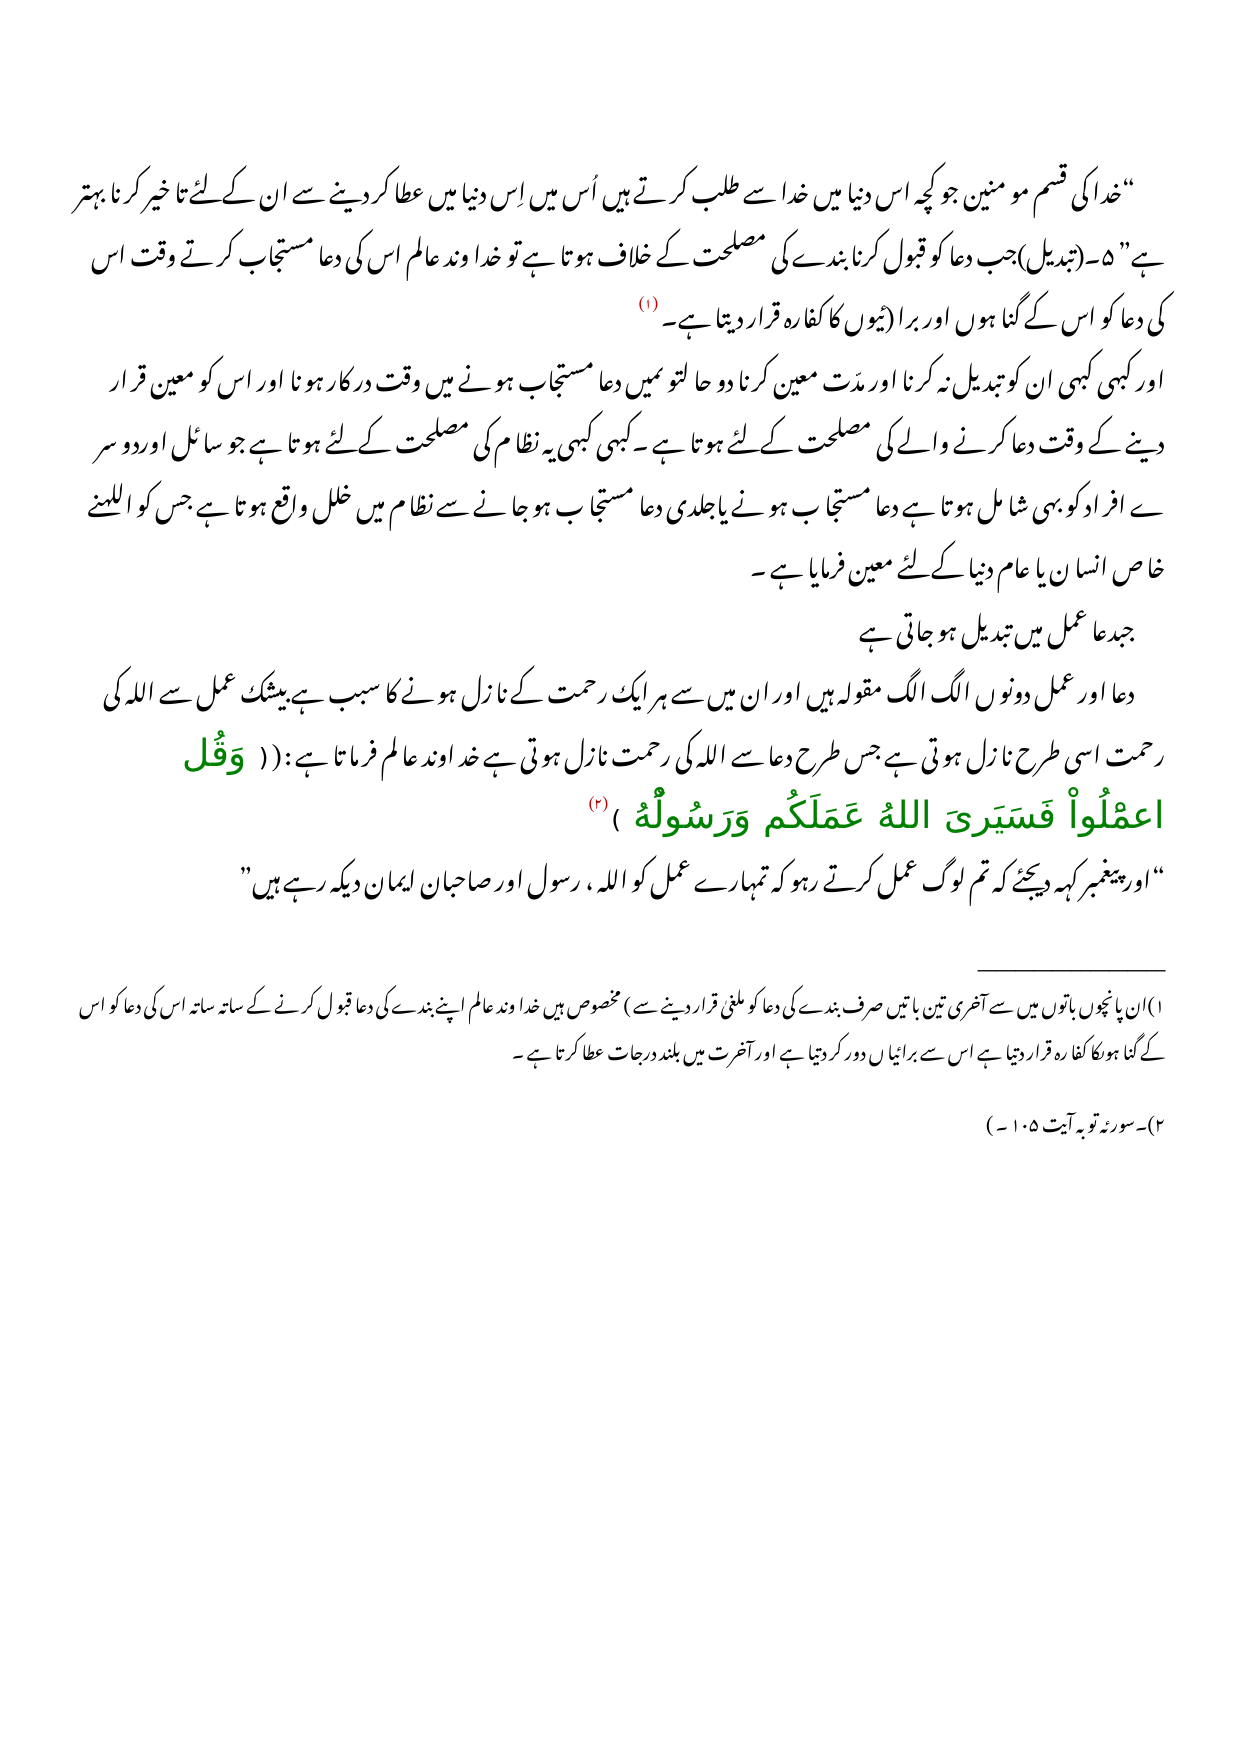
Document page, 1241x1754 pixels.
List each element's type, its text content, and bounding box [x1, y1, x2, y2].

text “خدا کی قسم مو منين جو کچه اس دنيا ميں خدا سے طلب کر تے ہيں اُس ميں اِس دنيا ميں عطا کر دینے سے ان کےلئے تا خير کر نا بہتر ہے” ۵۔(تبدیل)جب دعا کو قبول کرنا بندے کی مصلحت کے خلاف ہو تا ہے تو خدا وند عالم اس کی دعا مستجاب کر تے وقت اس کی دعا کو اس کے گنا ہوں اور برا (ئيوں کا کفارہ قرار دیتا ہے۔ (١) اور کبهی کبهی ان کو تبد یل نہ کر نا اور مدّت معين کر نا دو حا لتو ںميں دعا مستجاب ہو نے ميں وقت در کار ہو نا اور اس کو معين قر ار دینے کے وقت دعا کر نے والے کی مصلحت کےلئے ہو تا ہے ۔کبهی کبهی یہ نظا م کی مصلحت کےلئے ہو تا ہے جو سا ئل اوردو سر ے افر اد کو بهی شا مل ہو تا ہے دعا مستجا ب ہو نے یاجلدی دعا مستجا ب ہو جا نے سے نظا م ميں خلل واقع ہو تا ہے جس کو اللهنے خا ص انسا ن یا عام دنيا کےلئے معين فرمایا ہے ۔ [75, 156, 1165, 594]
text جبدعا عمل ميں تبد یل ہو جاتی ہے [75, 594, 1165, 656]
text ____________________ ١)ان پانچوں باتوں ميں سے آخری تين با تيں صرف بندے کی دعا کو ملغیٰ قرار دینے سے ) مخصوص ہيں خدا وند عالم اپنے بندے کی دعا قبو ل کر نے کے ساته ساته اس کی دعا کو اس کے گنا ہوںکا کفا رہ قرار دتيا ہے اس سے برائيا ں دور کر دتيا ہے اور آخرت ميں بلند درجات عطا کر تا ہے ۔ [75, 931, 1165, 1072]
text ٢)۔سور ئہ تو بہ آیت ١٠۵ ۔ ) [75, 1097, 1165, 1144]
text دعا اور عمل دونو ں الگ الگ مقولہ ہيں اور ان ميں سے ہر ایک رحمت کے نا زل ہو نے کا سبب ہے بيشک عمل سے الله کی رحمت اسی طرح نا زل ہو تی ہے جس طرح دعا سے الله کی رحمت نازل ہو تی ہے خد اوند عا لم فر ما تا ہے : ( ( وَقُل اعمَْلُواْ فَسَيَریَ اللهُ عَمَلَکُم وَرَسُولُْهُ ) (٢) “اور پيغمبر کہہ دیجئے کہ تم لوگ عمل کرتے رہو کہ تمہارے عمل کو الله ، رسول اور صاحبان ایمان دیکه رہے ہيں” [75, 656, 1165, 906]
